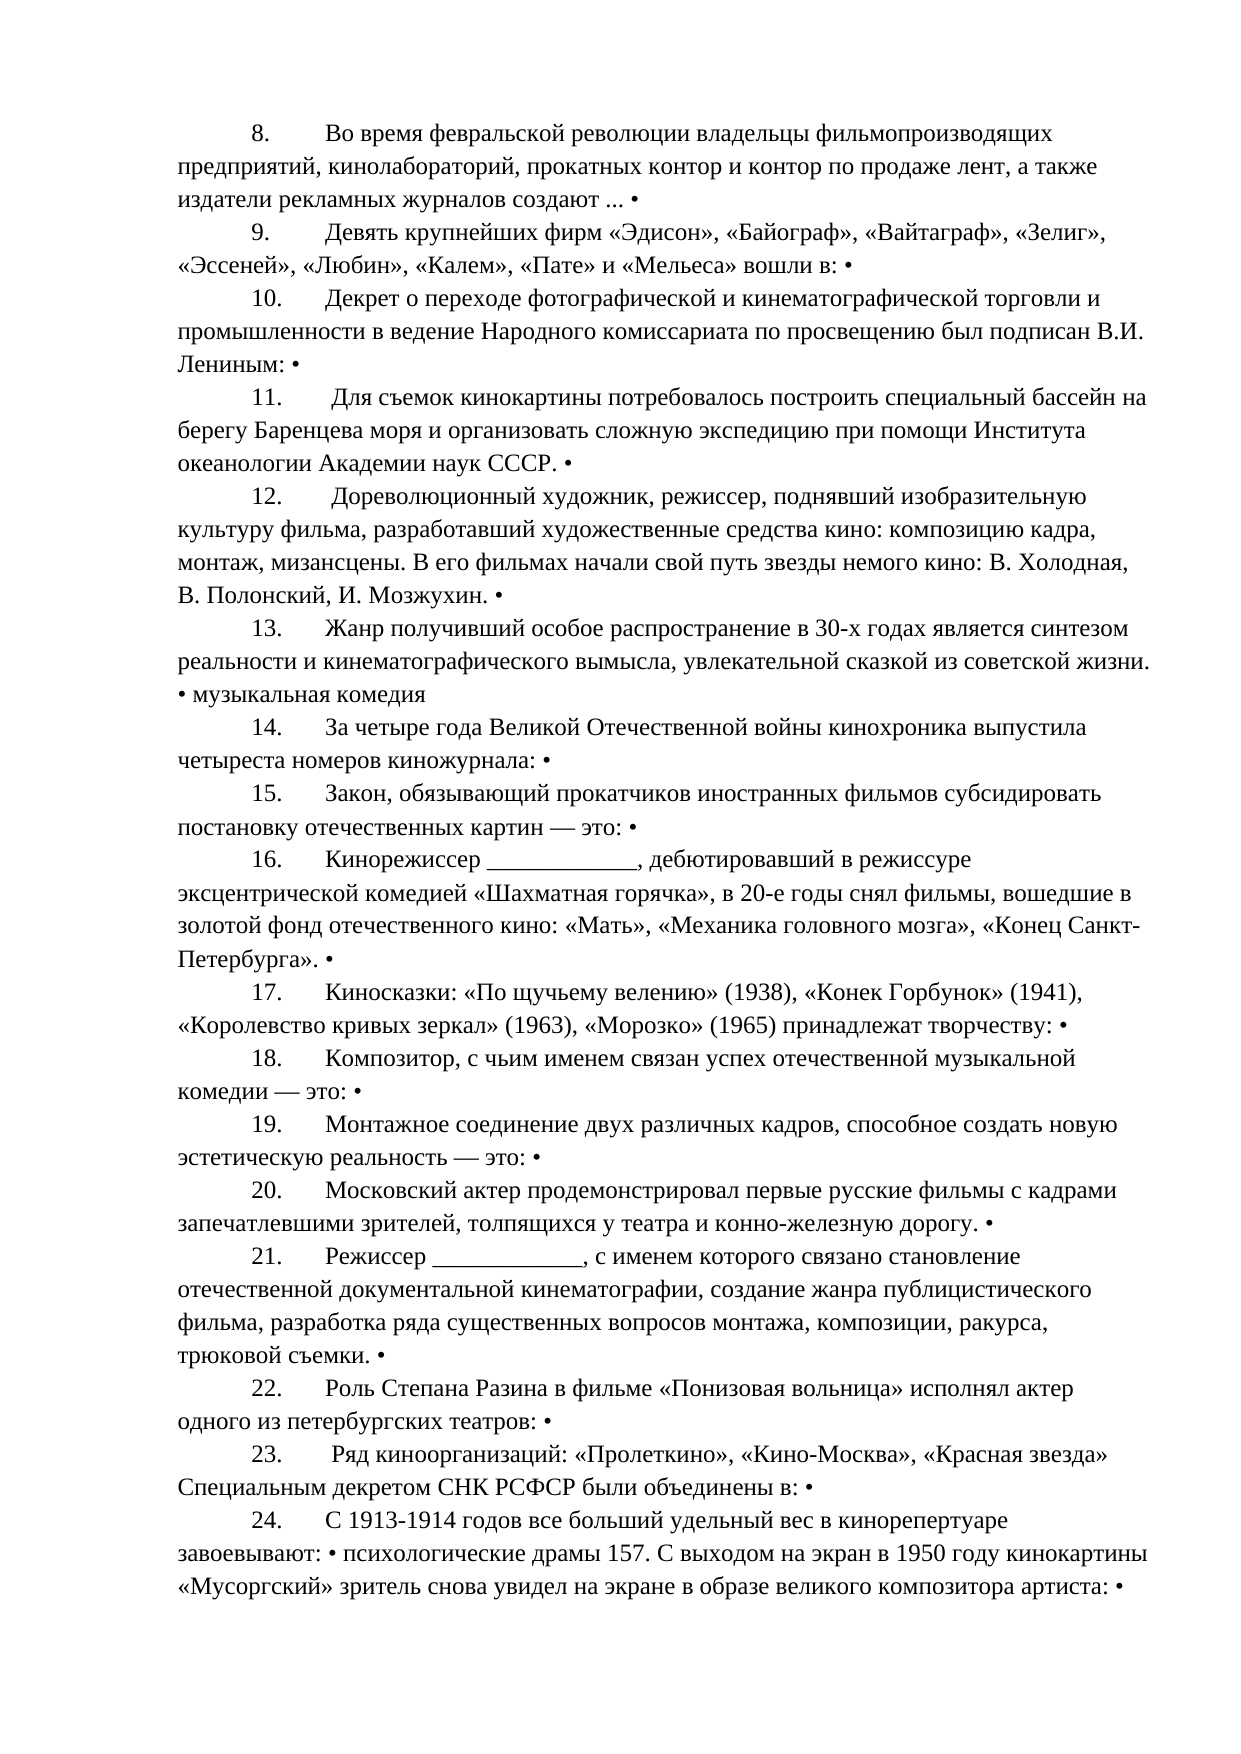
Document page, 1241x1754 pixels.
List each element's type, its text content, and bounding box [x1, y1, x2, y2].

list С 1913-1914 годов все больший удельный вес в кинорепертуаре завоевывают: • психологические драмы 157. С выходом на экран в 1950 году кинокартины «Мусоргский» зритель снова увидел на экране в образе великого композитора артиста: • [177, 1505, 1152, 1600]
list Дореволюционный художник, режиссер, поднявший изобразительную культуру фильма, разработавший художественные средства кино: композицию кадра, монтаж, мизансцены. В его фильмах начали свой путь звезды немого кино: В. Холодная, В. Полонский, И. Мозжухин. • [177, 481, 1152, 609]
list Киносказки: «По щучьему велению» (1938), «Конек Горбунок» (1941), «Королевство кривых зеркал» (1963), «Морозко» (1965) принадлежат творчеству: • [177, 977, 1152, 1038]
list Кинорежиссер ____________, дебютировавший в режиссуре эксцентрической комедией «Шахматная горячка», в 20-е годы снял фильмы, вошедшие в золотой фонд отечественного кино: «Мать», «Механика головного мозга», «Конец Санкт-Петербурга». • [177, 844, 1152, 972]
list Жанр получивший особое распространение в 30-х годах является синтезом реальности и кинематографического вымысла, увлекательной сказкой из советской жизни. • музыкальная комедия [177, 613, 1152, 708]
list Девять крупнейших фирм «Эдисон», «Байограф», «Вайтаграф», «Зелиг», «Эссеней», «Любин», «Калем», «Пате» и «Мельеса» вошли в: • [177, 217, 1152, 279]
list Во время февральской революции владельцы фильмопроизводящих предприятий, кинолабораторий, прокатных контор и контор по продаже лент, а также издатели рекламных журналов создают ... • [177, 118, 1152, 213]
list Для съемок кинокартины потребовалось построить специальный бассейн на берегу Баренцева моря и организовать сложную экспедицию при помощи Института океанологии Академии наук СССР. • [177, 382, 1152, 477]
list Ряд киноорганизаций: «Пролеткино», «Кино-Москва», «Красная звезда» Специальным декретом СНК РСФСР были объединены в: • [177, 1439, 1152, 1501]
list За четыре года Великой Отечественной войны кинохроника выпустила четыреста номеров киножурнала: • [177, 712, 1152, 774]
list Композитор, с чьим именем связан успех отечественной музыкальной комедии — это: • [177, 1043, 1152, 1104]
list Роль Степана Разина в фильме «Понизовая вольница» исполнял актер одного из петербургских театров: • [177, 1373, 1152, 1435]
list Монтажное соединение двух различных кадров, способное создать новую эстетическую реальность — это: • [177, 1109, 1152, 1171]
list Закон, обязывающий прокатчиков иностранных фильмов субсидировать постановку отечественных картин — это: • [177, 778, 1152, 840]
list Московский актер продемонстрировал первые русские фильмы с кадрами запечатлевшими зрителей, толпящихся у театра и конно-железную дорогу. • [177, 1175, 1152, 1237]
list Режиссер ____________, с именем которого связано становление отечественной документальной кинематографии, создание жанра публицистического фильма, разработка ряда существенных вопросов монтажа, композиции, ракурса, трюковой съемки. • [177, 1241, 1152, 1369]
list Декрет о переходе фотографической и кинематографической торговли и промышленности в ведение Народного комиссариата по просвещению был подписан В.И. Лениным: • [177, 283, 1152, 378]
